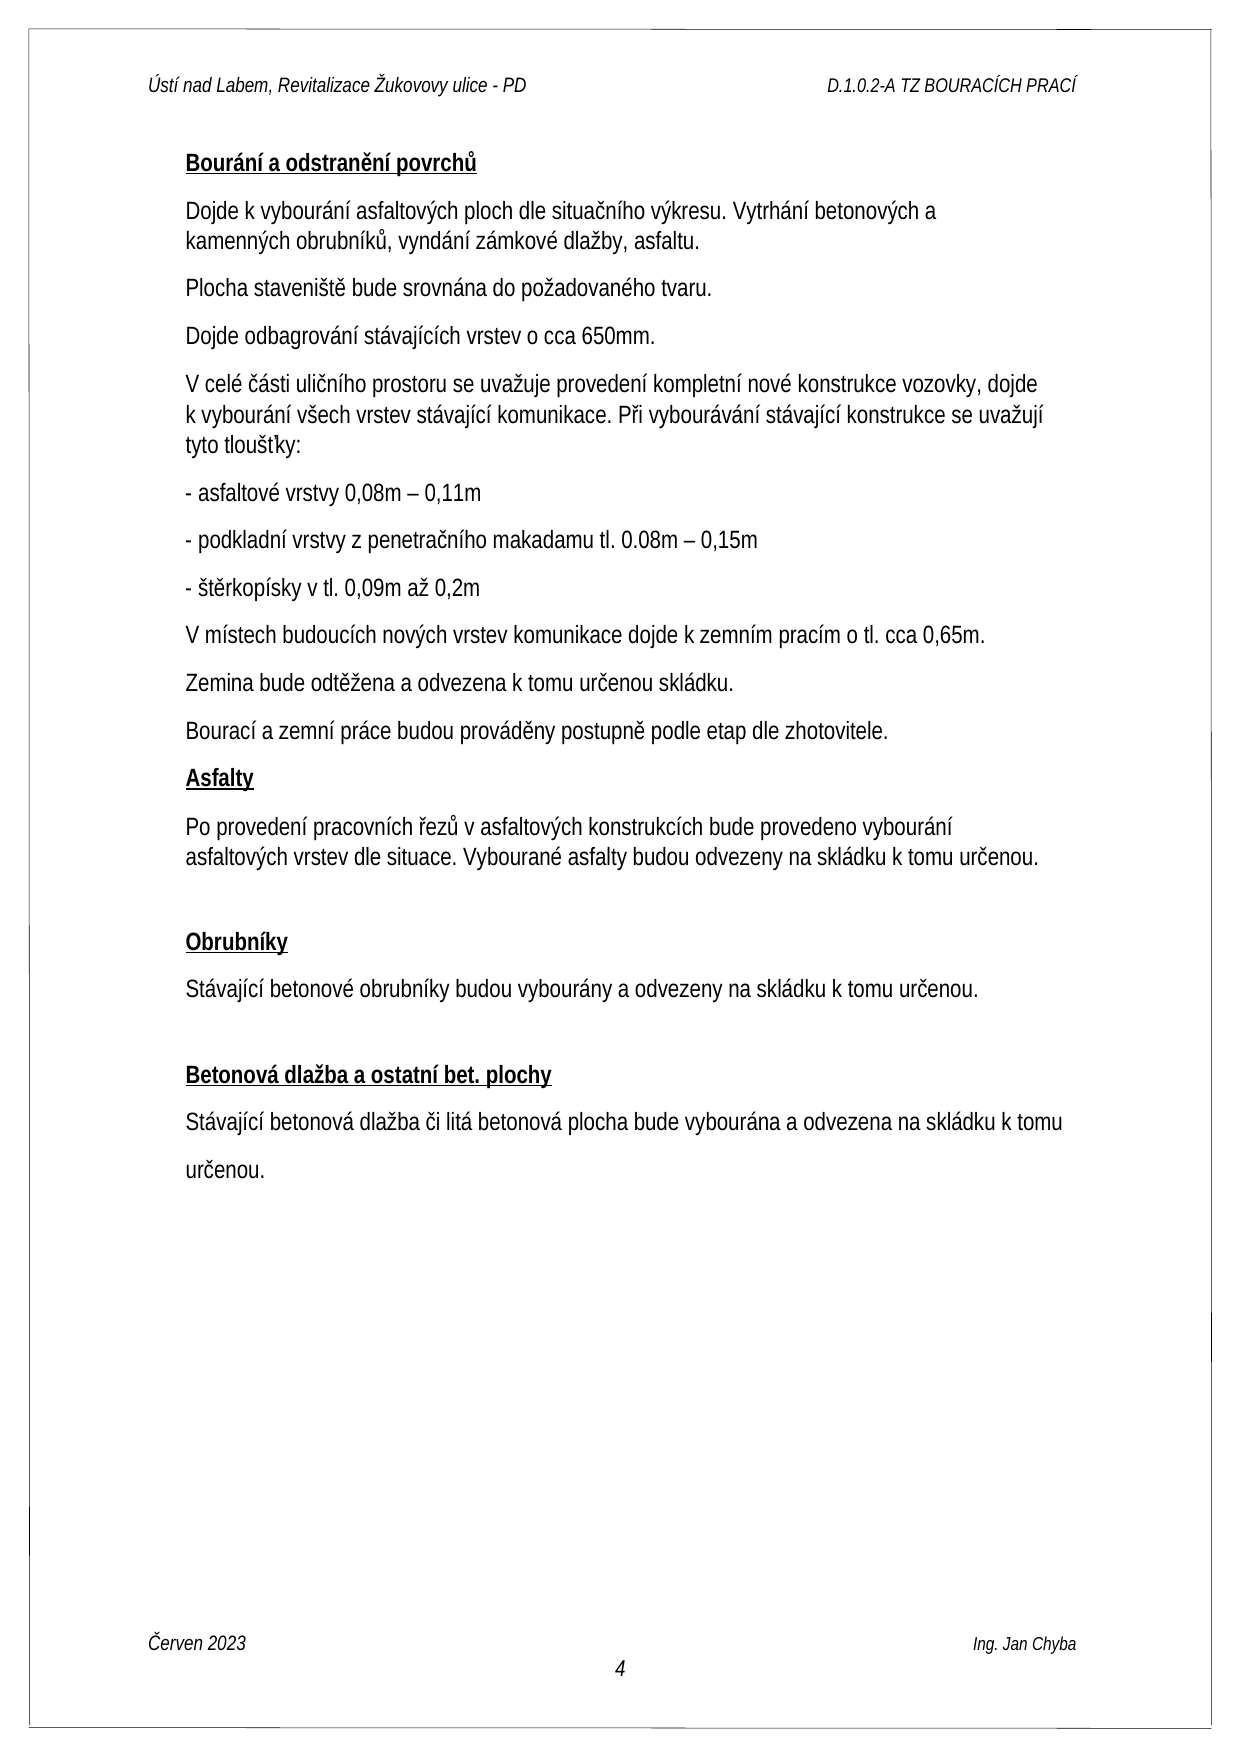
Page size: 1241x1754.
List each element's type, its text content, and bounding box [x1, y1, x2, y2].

list štěrkopísky v tl. 0,09m až 0,2m [185, 573, 1090, 601]
text Dojde odbagrování stávajících vrstev o cca 650mm. [185, 321, 1090, 350]
text V celé části uličního prostoru se uvažuje provedení kompletní nové konstrukce vozovky, dojde k vybourání všech vrstev stávající komunikace. Při vybourávání stávající konstrukce se uvažují tyto tloušťky: [185, 369, 1055, 459]
text Červen 2023 Ing. Jan Chyba [148, 1630, 1090, 1654]
text Stávající betonová dlažba či litá betonová plocha bude vybourána a odvezena na skládku k tomu [185, 1107, 1090, 1136]
list asfaltové vrstvy 0,08m – 0,11m [185, 478, 1090, 506]
text Stávající betonové obrubníky budou vybourány a odvezeny na skládku k tomu určenou. [185, 974, 1090, 1003]
text Asfalty [185, 763, 1090, 792]
text Po provedení pracovních řezů v asfaltových konstrukcích bude provedeno vybourání asfaltových vrstev dle situace. Vybourané asfalty budou odvezeny na skládku k tomu určenou. [185, 812, 1061, 871]
text Obrubníky [185, 927, 1090, 956]
text V místech budoucích nových vrstev komunikace dojde k zemním pracím o tl. cca 0,65m. [185, 620, 1090, 649]
text Bourací a zemní práce budou prováděny postupně podle etap dle zhotovitele. [185, 716, 1090, 744]
text Dojde k vybourání asfaltových ploch dle situačního výkresu. Vytrhání betonových a kamenných obrubníků, vyndání zámkové dlažby, asfaltu. [185, 196, 938, 255]
text Ústí nad Labem, Revitalizace Žukovovy ulice - PD D.1.0.2-A TZ BOURACÍCH PRACÍ [148, 73, 1090, 97]
text Plocha staveniště bude srovnána do požadovaného tvaru. [185, 273, 1090, 302]
text Zemina bude odtěžena a odvezena k tomu určenou skládku. [185, 668, 1090, 697]
text Bourání a odstranění povrchů [185, 147, 1090, 176]
text Betonová dlažba a ostatní bet. plochy [185, 1059, 1090, 1088]
text 4 [148, 1655, 1092, 1681]
list podkladní vrstvy z penetračního makadamu tl. 0.08m – 0,15m [185, 526, 1090, 554]
text určenou. [185, 1155, 1090, 1183]
